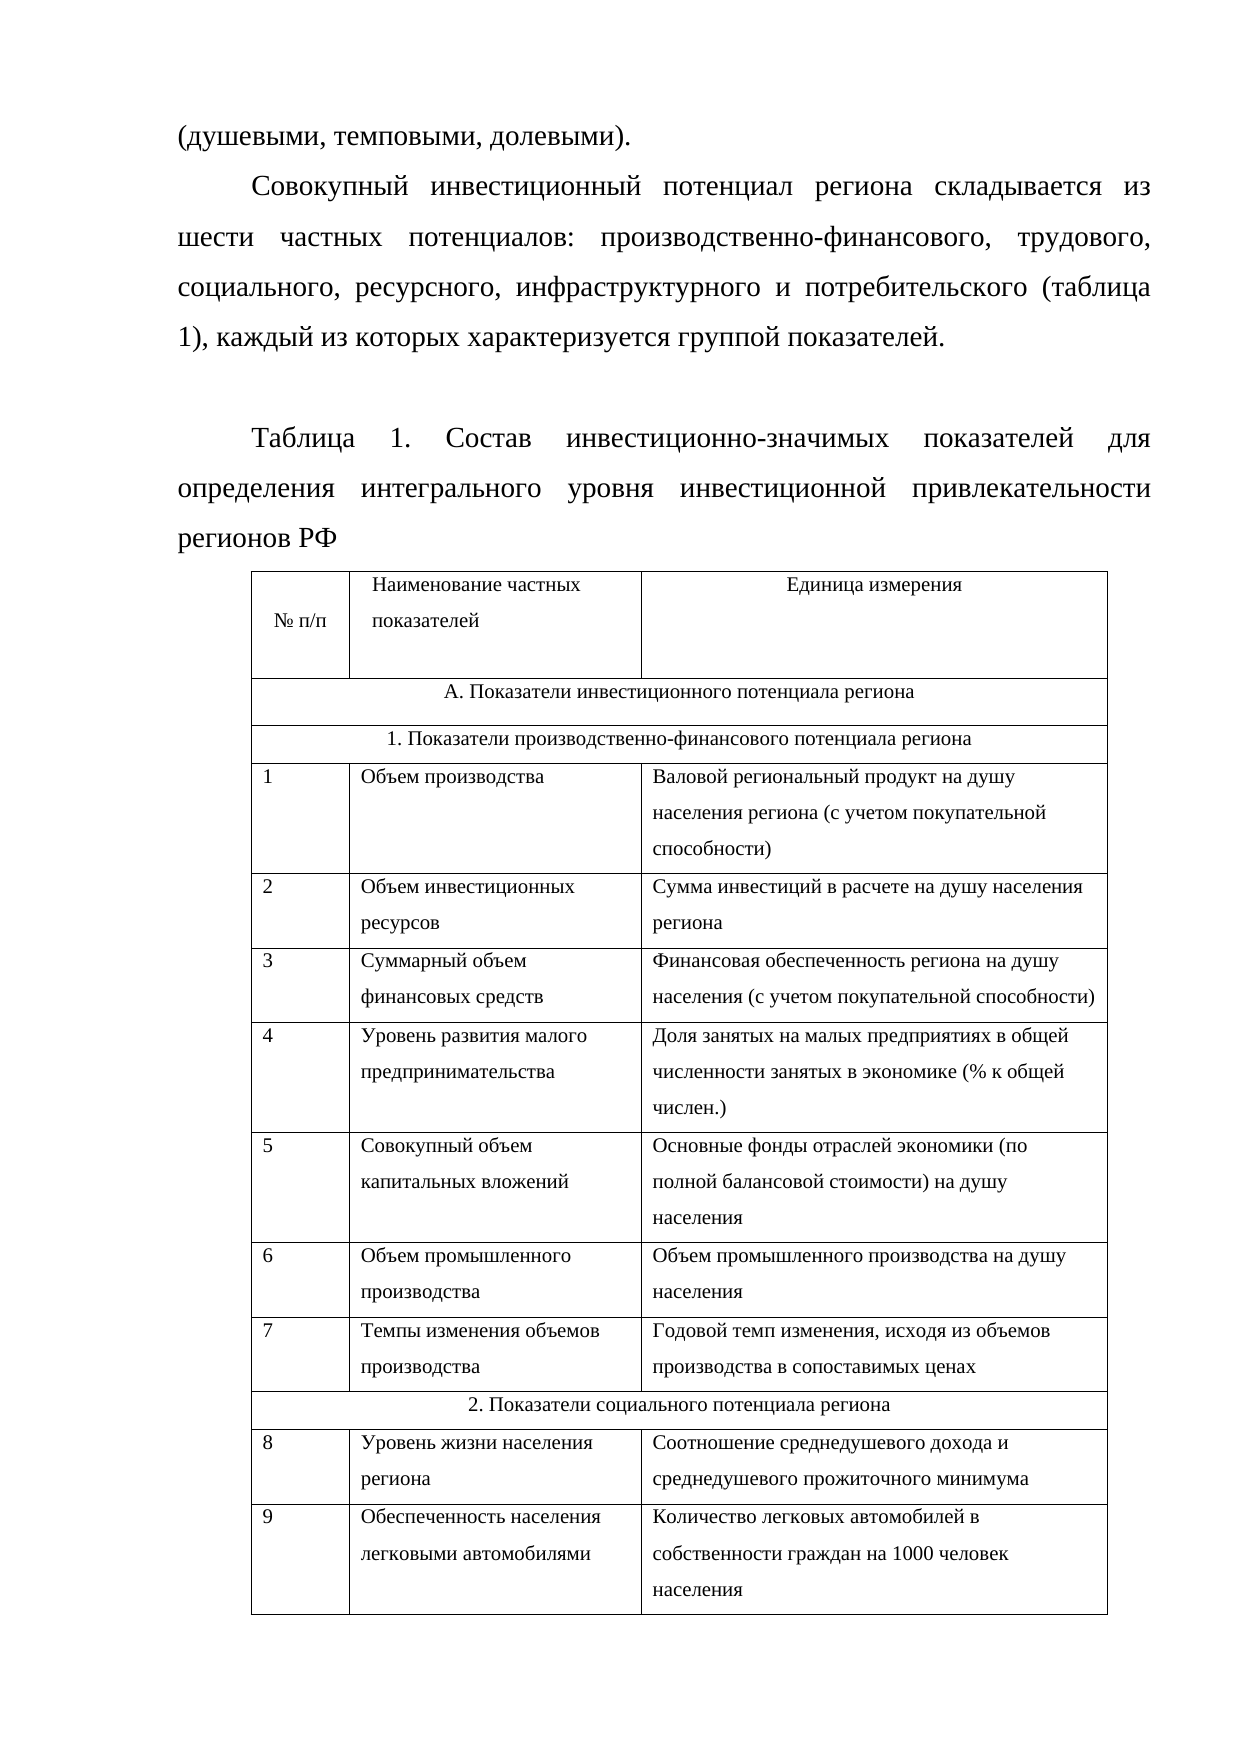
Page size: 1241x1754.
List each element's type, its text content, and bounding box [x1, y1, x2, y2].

table_cell Суммарный объем финансовых средств [350, 949, 641, 1022]
table_header [350, 572, 641, 678]
table_cell Уровень жизни населения региона [350, 1430, 641, 1503]
table_cell 1 [252, 764, 349, 873]
table_cell 5 [252, 1133, 349, 1242]
table_cell Совокупный объем капитальных вложений [350, 1133, 641, 1242]
table_cell Основные фонды отраслей экономики (по полной балансовой стоимости) на душу населения [642, 1133, 1107, 1242]
table_cell Годовой темп изменения, исходя из объемов производства в сопоставимых ценах [642, 1318, 1107, 1391]
table_cell 4 [252, 1023, 349, 1132]
table_cell 7 [252, 1318, 349, 1391]
table_cell [252, 1392, 1107, 1429]
table_cell Объем инвестиционных ресурсов [350, 874, 641, 947]
table_cell Темпы изменения объемов производства [350, 1318, 641, 1391]
table_cell 3 [252, 949, 349, 1022]
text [177, 118, 1152, 152]
table_cell [252, 679, 1107, 724]
table_cell [252, 726, 1107, 763]
table_cell Объем промышленного производства [350, 1243, 641, 1317]
table_cell Финансовая обеспеченность региона на душу населения (с учетом покупательной способности) [642, 949, 1107, 1022]
table_cell 2 [252, 874, 349, 947]
table_cell Количество легковых автомобилей в собственности граждан на 1000 человек населения [642, 1505, 1107, 1614]
table_cell Объем промышленного производства на душу населения [642, 1243, 1107, 1317]
table_cell Обеспеченность населения легковыми автомобилями [350, 1505, 641, 1614]
table_header [252, 572, 349, 678]
table_cell Валовой региональный продукт на душу населения региона (с учетом покупательной способности) [642, 764, 1107, 873]
table_cell 8 [252, 1430, 349, 1503]
text Таблица 1. Состав инвестиционно-значимых показателей для определения интегрального уровня инвестиционной привлекательности регионов РФ [177, 420, 1152, 554]
table_cell 6 [252, 1243, 349, 1317]
table_cell 9 [252, 1505, 349, 1614]
table_cell Доля занятых на малых предприятиях в общей численности занятых в экономике (% к общей числен.) [642, 1023, 1107, 1132]
text Совокупный инвестиционный потенциал региона складывается из шести частных потенциалов: производственно-финансового, трудового, социального, ресурсного, инфраструктурного и потребительского (таблица 1), каждый из которых характеризуется группой показателей. [177, 168, 1152, 353]
table_cell Сумма инвестиций в расчете на душу населения региона [642, 874, 1107, 947]
table_header [642, 572, 1107, 678]
table_cell Соотношение среднедушевого дохода и среднедушевого прожиточного минимума [642, 1430, 1107, 1503]
table_cell Уровень развития малого предпринимательства [350, 1023, 641, 1132]
table_cell Объем производства [350, 764, 641, 873]
